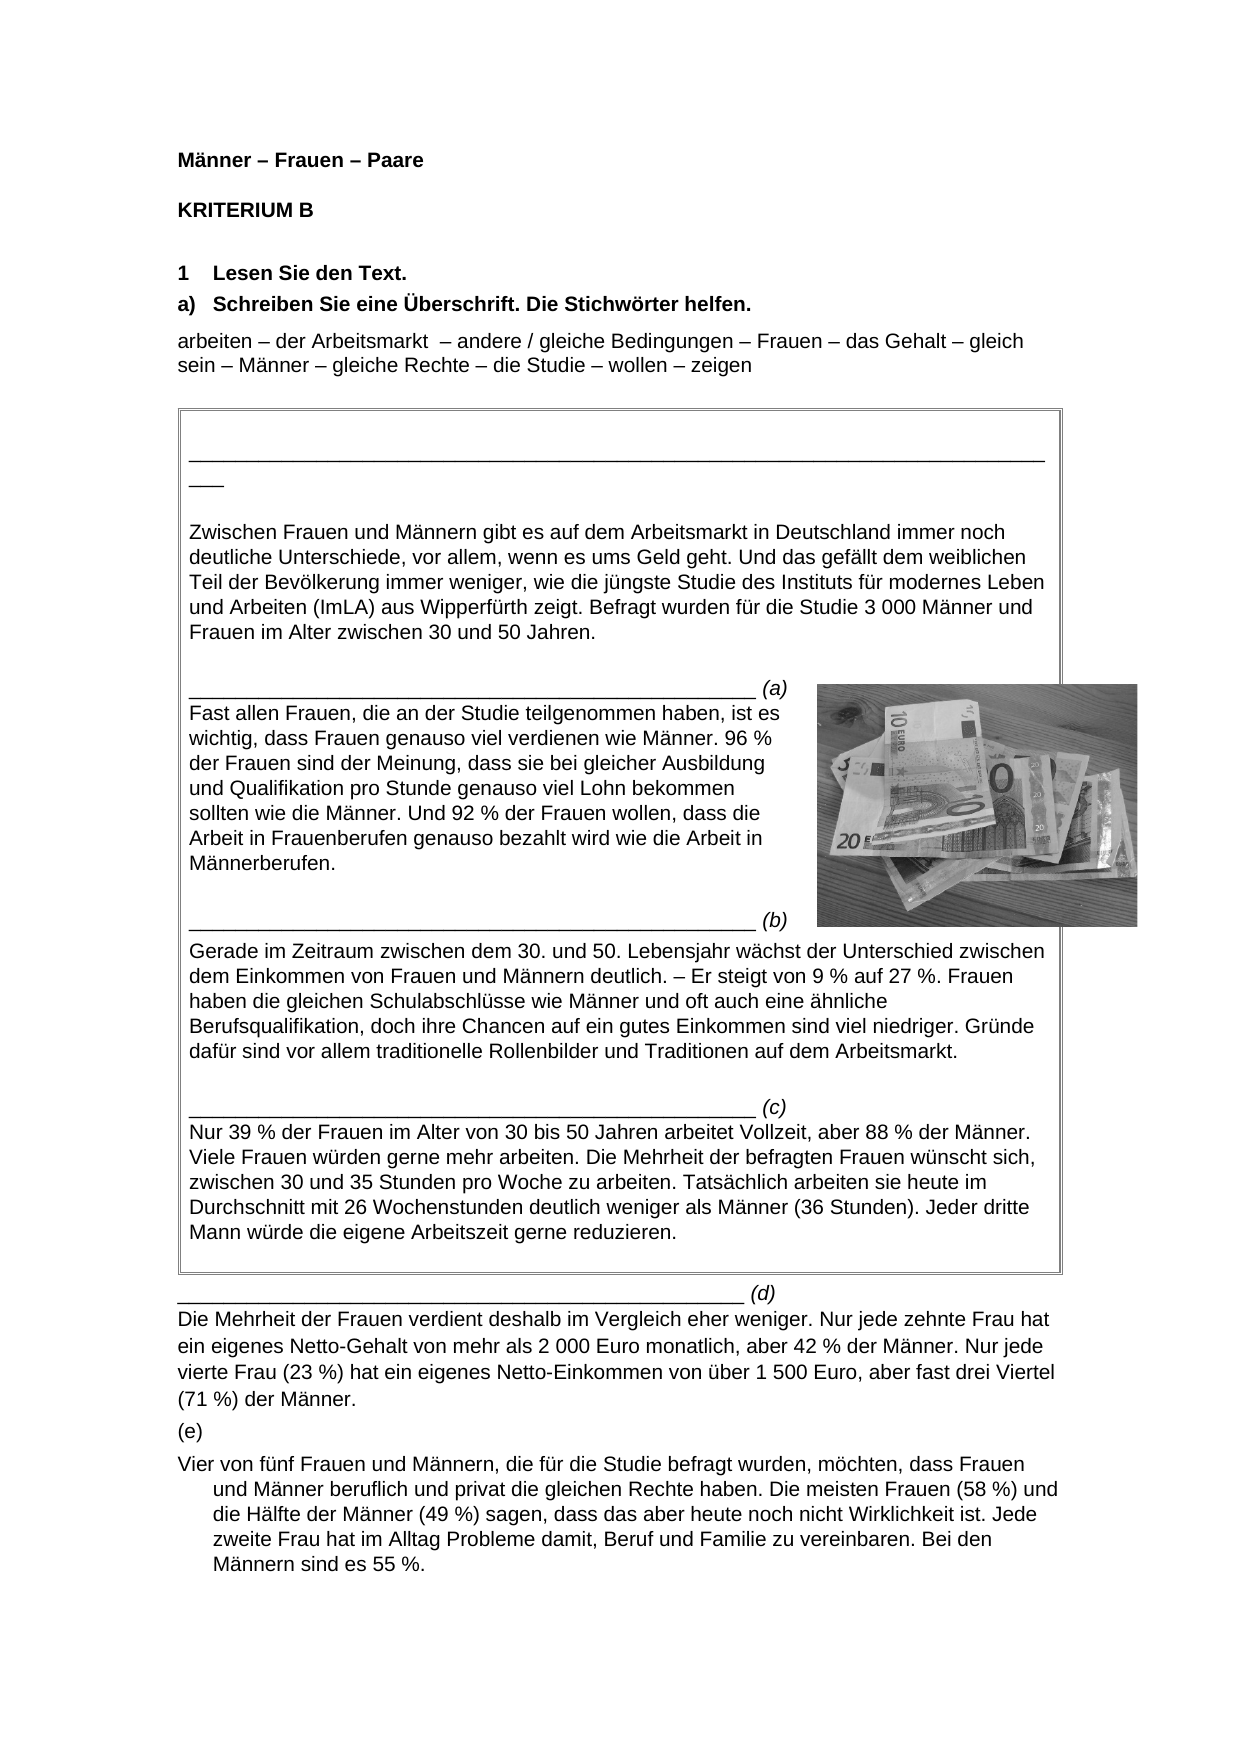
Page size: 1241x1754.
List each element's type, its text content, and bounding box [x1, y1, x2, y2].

text Männer – Frauen – Paare [177, 148, 1063, 173]
text _________________________________________________ (a) Fast allen Frauen, die an der Studie teilgenommen haben, ist es wichtig, dass Frauen genauso viel verdienen wie Männer. 96 % der Frauen sind der Meinung, dass sie bei gleicher Ausbildung und Qualifikation pro Stunde genauso viel Lohn bekommen sollten wie die Männer. Und 92 % der Frauen wollen, dass die Arbeit in Frauenberufen genauso bezahlt wird wie die Arbeit in Männerberufen. [181, 671, 1059, 901]
text _____________________________________________________________________________ [181, 411, 1059, 513]
text arbeiten – der Arbeitsmarkt – andere / gleiche Bedingungen – Frauen – das Gehalt – gleich sein – Männer – gleiche Rechte – die Studie – wollen – zeigen [177, 329, 1063, 377]
text a) Schreiben Sie eine Überschrift. Die Stichwörter helfen. [177, 291, 1063, 316]
text Zwischen Frauen und Männern gibt es auf dem Arbeitsmarkt in Deutschland immer noch deutliche Unterschiede, vor allem, wenn es ums Geld geht. Und das gefällt dem weiblichen Teil der Bevölkerung immer weniger, wie die jüngste Studie des Instituts für modernes Leben und Arbeiten (ImLA) aus Wipperfürth zeigt. Befragt wurden für die Studie 3 000 Männer und Frauen im Alter zwischen 30 und 50 Jahren. [181, 514, 1059, 669]
text _________________________________________________ (c) Nur 39 % der Frauen im Alter von 30 bis 50 Jahren arbeitet Vollzeit, aber 88 % der Männer. Viele Frauen würden gerne mehr arbeiten. Die Mehrheit der befragten Frauen wünscht sich, zwischen 30 und 35 Stunden pro Woche zu arbeiten. Tatsächlich arbeiten sie heute im Durchschnitt mit 26 Wochenstunden deutlich weniger als Männer (36 Stunden). Jeder dritte Mann würde die eigene Arbeitszeit gerne reduzieren. [181, 1089, 1059, 1272]
text KRITERIUM B [177, 198, 1063, 223]
picture [815, 684, 1138, 925]
text Gerade im Zeitraum zwischen dem 30. und 50. Lebensjahr wächst der Unterschied zwischen dem Einkommen von Frauen und Männern deutlich. – Er steigt von 9 % auf 27 %. Frauen haben die gleichen Schulabschlüsse wie Männer und oft auch eine ähnliche Berufsqualifikation, doch ihre Chancen auf ein gutes Einkommen sind viel niedriger. Gründe dafür sind vor allem traditionelle Rollenbilder und Traditionen auf dem Arbeitsmarkt. [181, 933, 1059, 1088]
text _________________________________________________ (d) Die Mehrheit der Frauen verdient deshalb im Vergleich eher weniger. Nur jede zehnte Frau hat ein eigenes Netto-Gehalt von mehr als 2 000 Euro monatlich, aber 42 % der Männer. Nur jede vierte Frau (23 %) hat ein eigenes Netto-Einkommen von über 1 500 Euro, aber fast drei Viertel (71 %) der Männer. [177, 1281, 1063, 1410]
text _________________________________________________ (b) [181, 902, 1059, 932]
text 1 Lesen Sie den Text. [177, 260, 1063, 285]
text (e) [177, 1419, 1063, 1443]
text Vier von fünf Frauen und Männern, die für die Studie befragt wurden, möchten, dass Frauen und Männer beruflich und privat die gleichen Rechte haben. Die meisten Frauen (58 %) und die Hälfte der Männer (49 %) sagen, dass das aber heute noch nicht Wirklichkeit ist. Jede zweite Frau hat im Alltag Probleme damit, Beruf und Familie zu vereinbaren. Bei den Männern sind es 55 %. [177, 1452, 1063, 1602]
